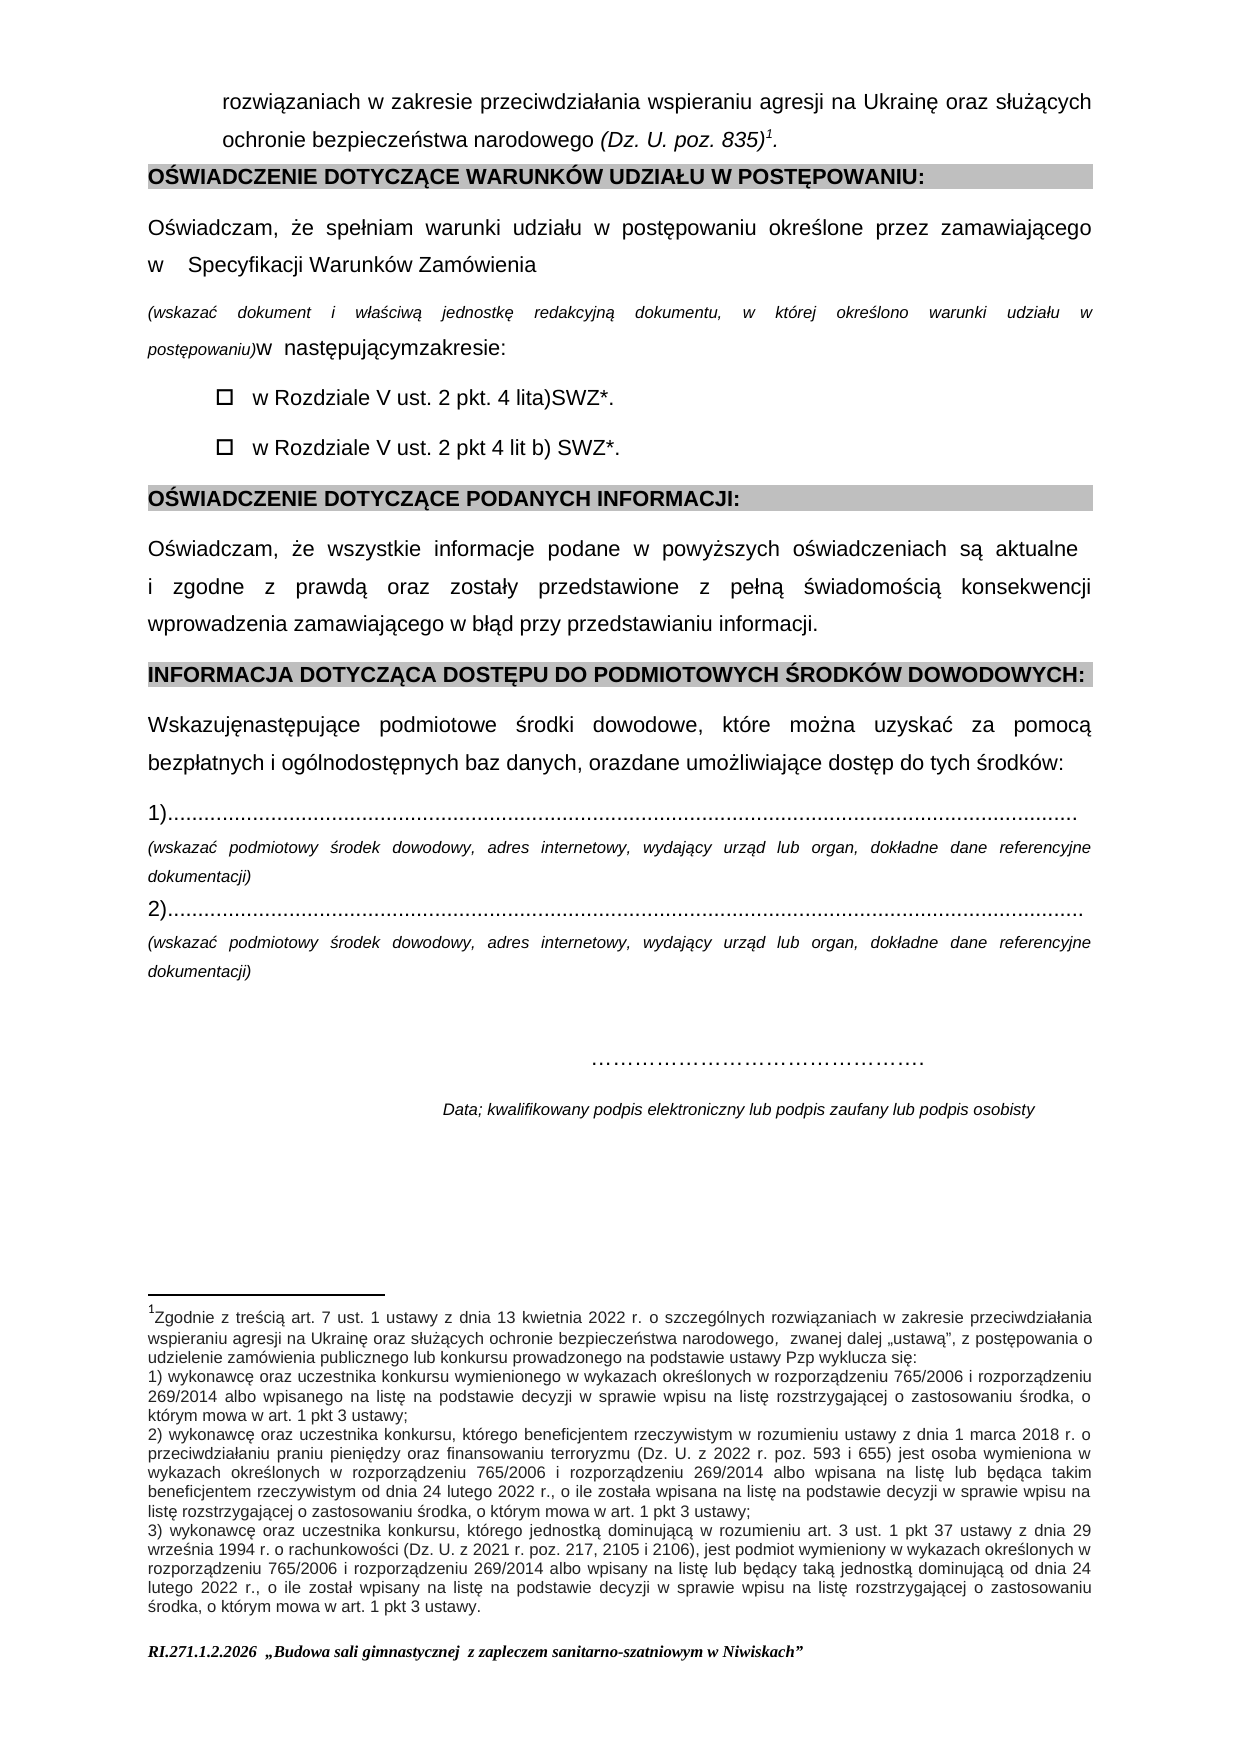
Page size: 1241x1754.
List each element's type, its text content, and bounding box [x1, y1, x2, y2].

text Wskazujęnastępujące podmiotowe środki dowodowe, które można uzyskać za pomocą bezpłatnych i ogólnodostępnych baz danych, orazdane umożliwiające dostęp do tych środków: [148, 712, 1093, 775]
text Oświadczam, że wszystkie informacje podane w powyższych oświadczeniach są aktualne i zgodne z prawdą oraz zostały przedstawione z pełną świadomością konsekwencji wprowadzenia zamawiającego w błąd przy przedstawianiu informacji. [148, 536, 1093, 637]
text OŚWIADCZENIE DOTYCZĄCE WARUNKÓW UDZIAŁU W POSTĘPOWANIU: [148, 164, 1093, 189]
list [185, 89, 1093, 152]
text (wskazać podmiotowy środek dowodowy, adres internetowy, wydający urząd lub organ, dokładne dane referencyjne dokumentacji) [148, 838, 1093, 886]
list w Rozdziale V ust. 2 pkt. 4 lita)SWZ*. [215, 385, 1093, 410]
text OŚWIADCZENIE DOTYCZĄCE PODANYCH INFORMACJI: [148, 485, 1093, 511]
text 2)....................................................................................................................................................... [148, 895, 1093, 921]
text (wskazać podmiotowy środek dowodowy, adres internetowy, wydający urząd lub organ, dokładne dane referencyjne dokumentacji) [148, 933, 1093, 981]
text 1)...................................................................................................................................................... [148, 800, 1093, 825]
text Oświadczam, że spełniam warunki udziału w postępowaniu określone przez zamawiającego w Specyfikacji Warunków Zamówienia [148, 214, 1093, 278]
list w Rozdziale V ust. 2 pkt 4 lit b) SWZ*. [215, 435, 1093, 460]
text ………………………………………. [148, 1045, 1093, 1070]
text INFORMACJA DOTYCZĄCA DOSTĘPU DO PODMIOTOWYCH ŚRODKÓW DOWODOWYCH: [148, 662, 1093, 687]
text (wskazać dokument i właściwą jednostkę redakcyjną dokumentu, w której określono warunki udziału w postępowaniu)w następującymzakresie: [148, 303, 1093, 360]
text Data; kwalifikowany podpis elektroniczny lub podpis zaufany lub podpis osobisty [148, 1100, 1093, 1119]
